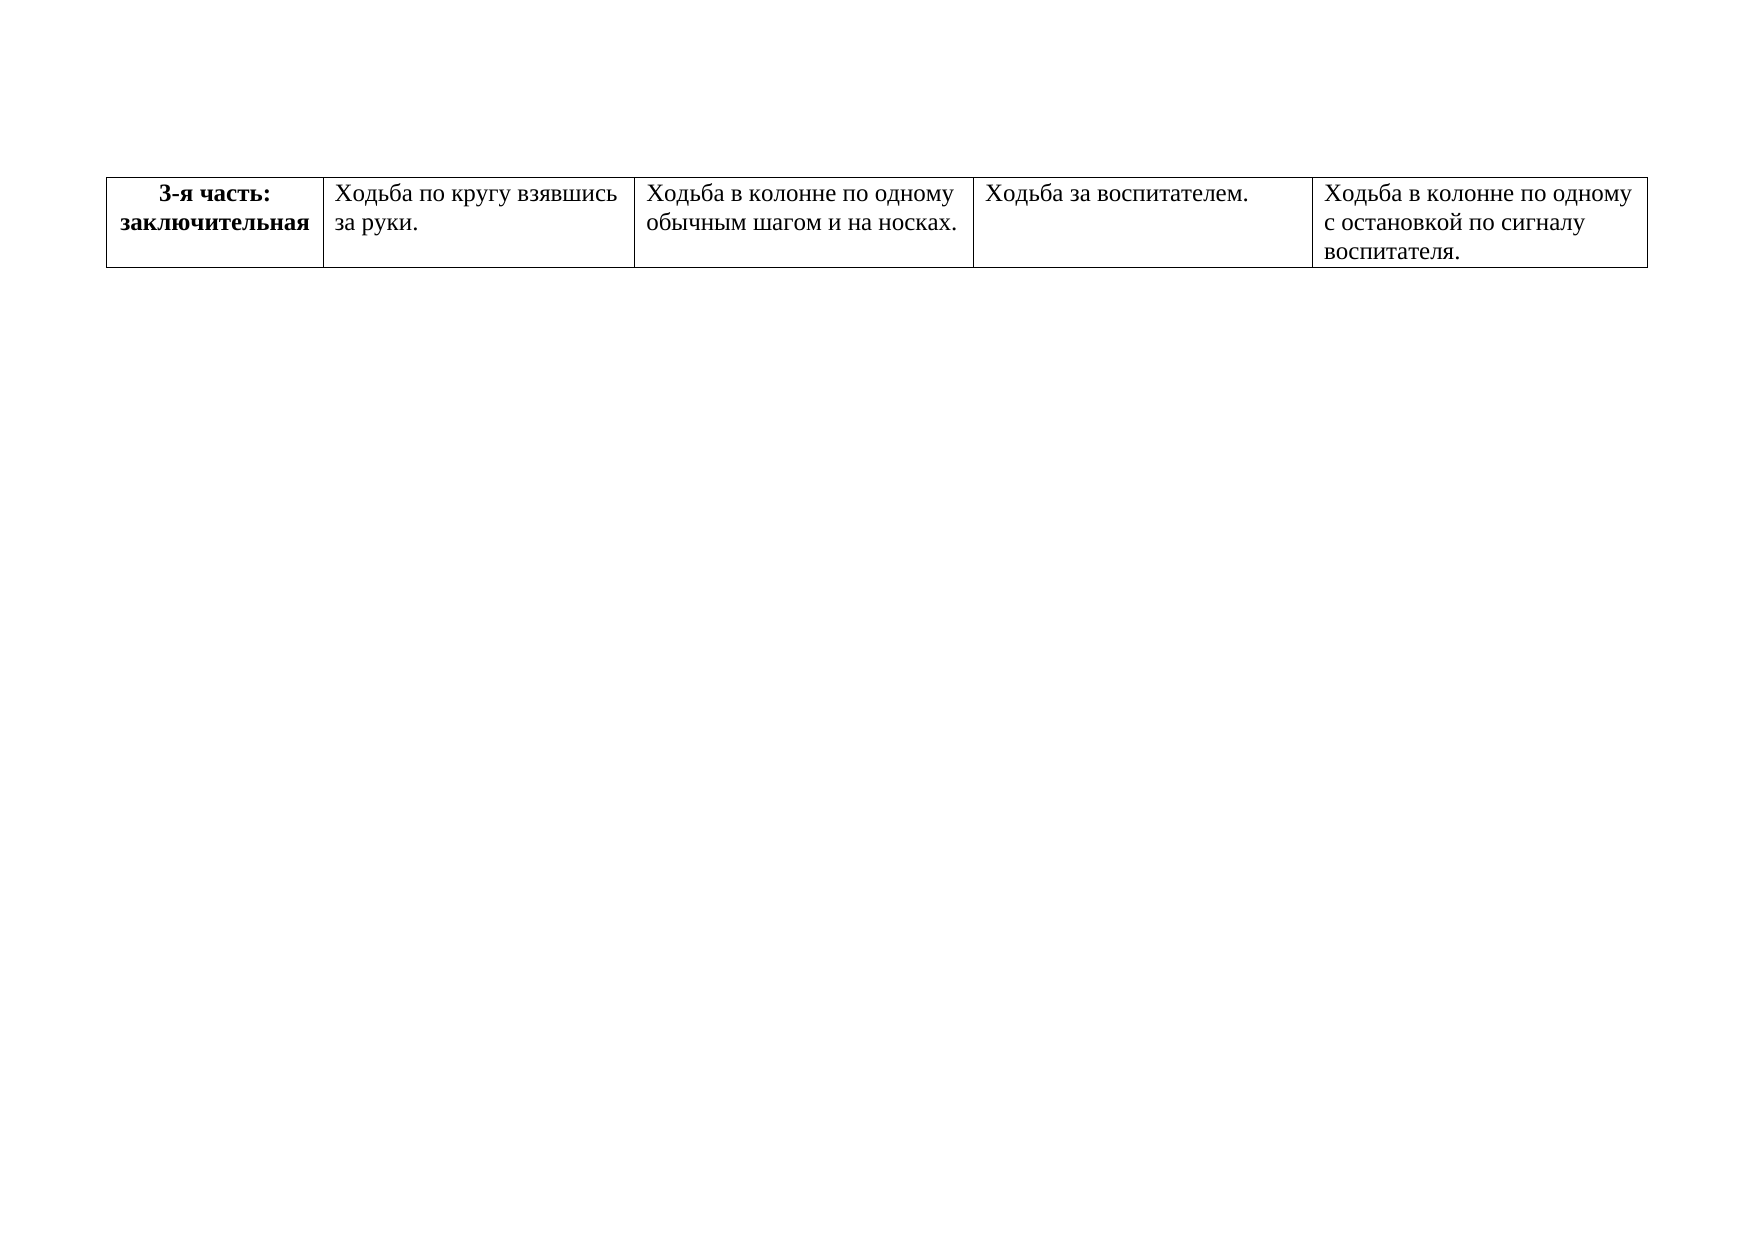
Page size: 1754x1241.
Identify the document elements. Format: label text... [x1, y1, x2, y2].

table_cell Ходьба в колонне по одному с остановкой по сигналу воспитателя. [1313, 178, 1647, 267]
table_cell 3-я часть: заключительная [107, 178, 323, 267]
table_cell Ходьба за воспитателем. [974, 178, 1312, 267]
table_cell Ходьба в колонне по одному обычным шагом и на носках. [635, 178, 973, 267]
table_cell Ходьба по кругу взявшись за руки. [324, 178, 634, 267]
